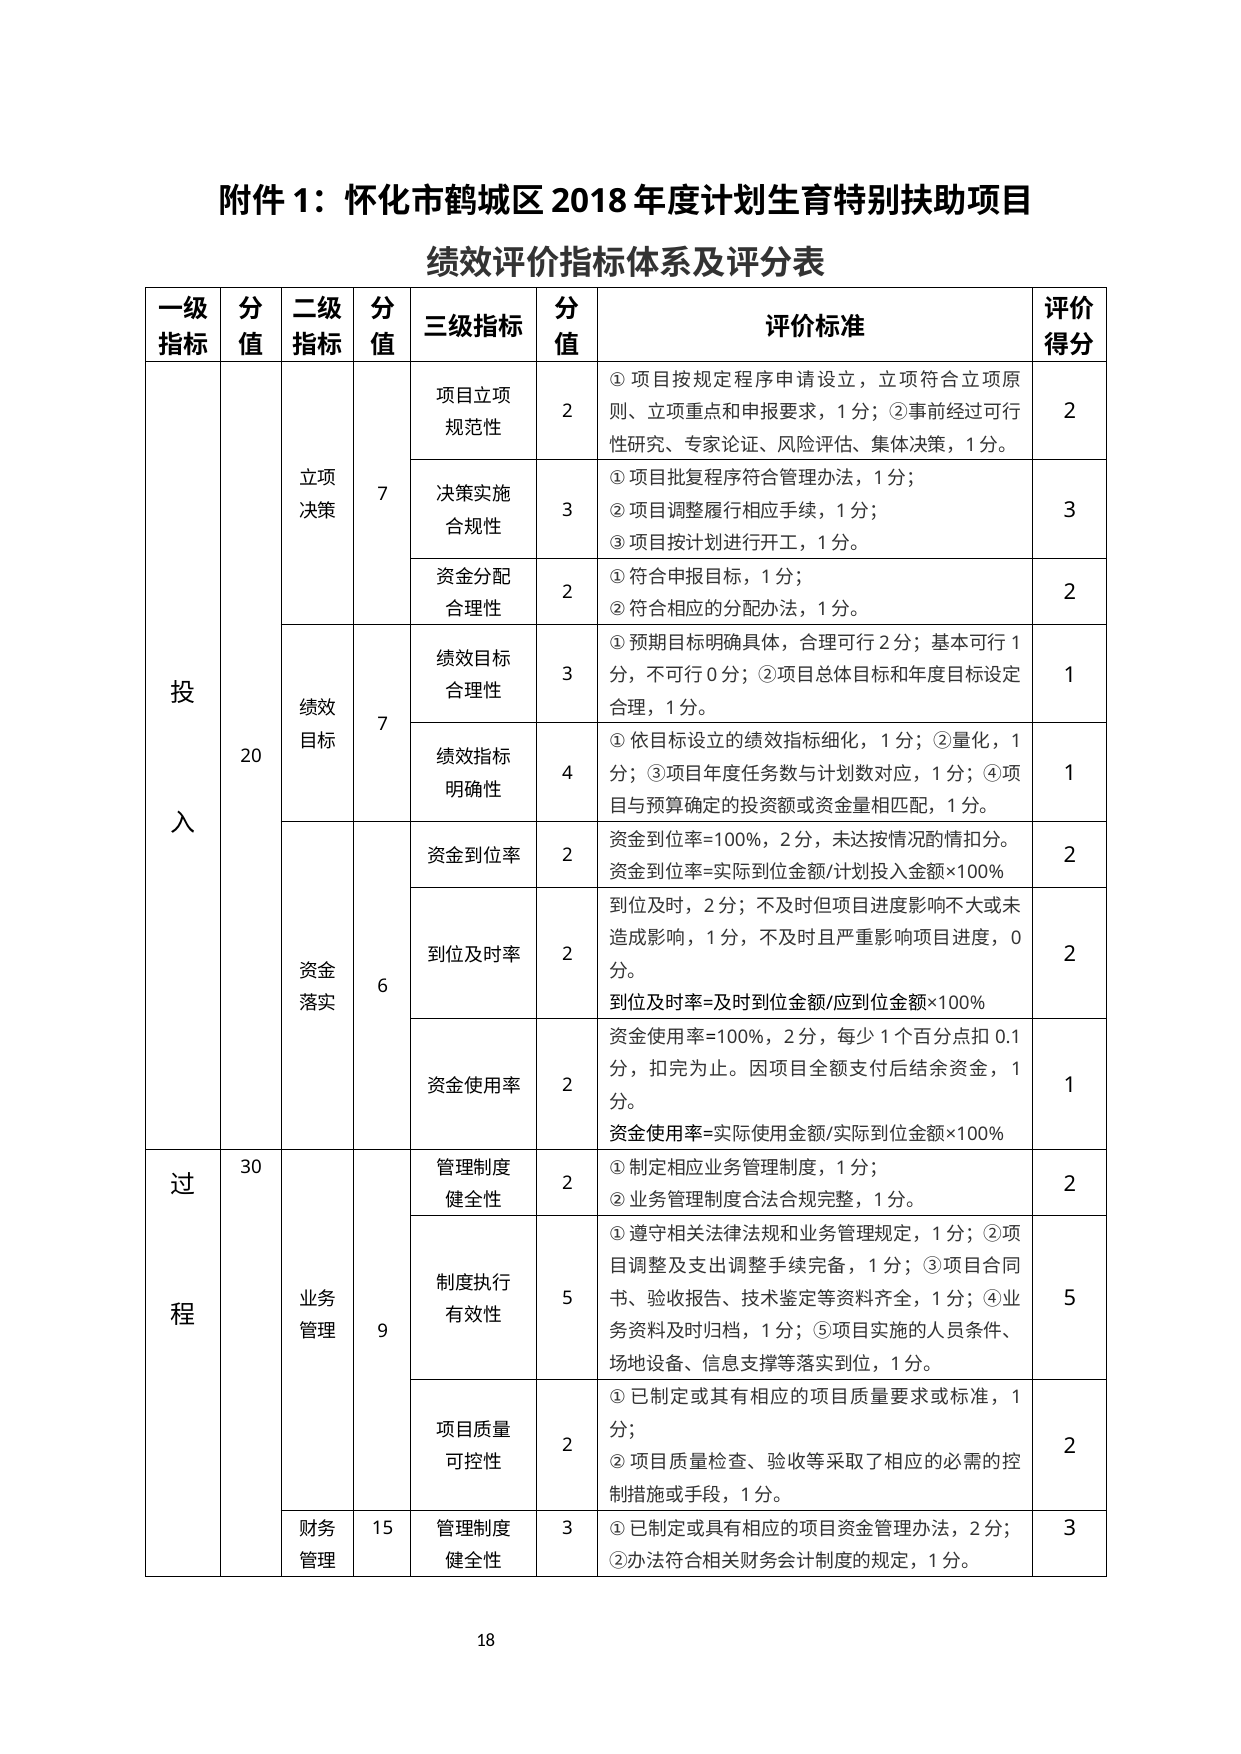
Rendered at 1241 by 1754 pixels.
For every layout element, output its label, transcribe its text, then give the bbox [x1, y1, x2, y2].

table_cell 3 [1033, 460, 1106, 558]
table_cell 项目质量 可控性 [411, 1380, 536, 1509]
table_cell 资金使用率=100%，2分，每少1个百分点扣0.1分，扣完为止。因项目全额支付后结余资金，1分。 资金使用率=实际使用金额/实际到位金额×100% [598, 1019, 1032, 1149]
table_cell 2 [1033, 822, 1106, 887]
table_cell ①遵守相关法律法规和业务管理规定，1分；②项目调整及支出调整手续完备，1分；③项目合同书、验收报告、技术鉴定等资料齐全，1分；④业务资料及时归档，1分；⑤项目实施的人员条件、场地设备、信息支撑等落实到位，1分。 [598, 1216, 1032, 1378]
table_cell 立项决策 [282, 362, 353, 624]
table_header 分值 [354, 288, 410, 361]
table_cell 30 [221, 1150, 281, 1576]
table_cell 2 [537, 559, 597, 624]
table_cell ①预期目标明确具体，合理可行2分；基本可行1分，不可行0分；②项目总体目标和年度目标设定合理，1分。 [598, 625, 1032, 722]
table_cell 3 [1033, 1511, 1106, 1576]
table_cell 4 [537, 723, 597, 821]
table_cell 财务管理 [282, 1511, 353, 1576]
table_cell 2 [1033, 1150, 1106, 1215]
table_cell 2 [537, 888, 597, 1018]
table_header 一级 指标 [146, 288, 220, 361]
table_cell ①项目按规定程序申请设立，立项符合立项原则、立项重点和申报要求，1分；②事前经过可行性研究、专家论证、风险评估、集体决策，1分。 [598, 362, 1032, 459]
text 绩效评价指标体系及评分表 [165, 224, 1087, 287]
table_cell 到位及时，2分；不及时但项目进度影响不大或未造成影响，1分，不及时且严重影响项目进度，0分。 到位及时率=及时到位金额/应到位金额×100% [598, 888, 1032, 1018]
table_header 二级 指标 [282, 288, 353, 361]
table_header 三级指标 [411, 288, 536, 361]
table_cell 9 [354, 1150, 410, 1509]
table_cell 绩效指标 明确性 [411, 723, 536, 821]
table_header 分值 [221, 288, 281, 361]
table_cell 到位及时率 [411, 888, 536, 1018]
table_cell ①依目标设立的绩效指标细化，1分；②量化，1分；③项目年度任务数与计划数对应，1分；④项目与预算确定的投资额或资金量相匹配，1分。 [598, 723, 1032, 821]
table_cell 1 [1033, 723, 1106, 821]
text 附件1：怀化市鹤城区2018年度计划生育特别扶助项目 [165, 162, 1087, 224]
table_cell 项目立项 规范性 [411, 362, 536, 459]
table_cell 决策实施 合规性 [411, 460, 536, 558]
table_cell 资金到位率=100%，2分，未达按情况酌情扣分。 资金到位率=实际到位金额/计划投入金额×100% [598, 822, 1032, 887]
table_cell ①制定相应业务管理制度，1分； ②业务管理制度合法合规完整，1分。 [598, 1150, 1032, 1215]
table_cell 2 [537, 1380, 597, 1509]
table_cell 20 [221, 362, 281, 1149]
table_cell 3 [537, 625, 597, 722]
table_header 分值 [537, 288, 597, 361]
table_cell 业务管理 [282, 1150, 353, 1509]
table_cell 制度执行 有效性 [411, 1216, 536, 1378]
table_cell 2 [537, 362, 597, 459]
table_cell 绩效目标 [282, 625, 353, 821]
table_cell 5 [1033, 1216, 1106, 1378]
table_cell 2 [1033, 362, 1106, 459]
table_header 评价得分 [1033, 288, 1106, 361]
table_cell 7 [354, 625, 410, 821]
table_cell 资金落实 [282, 822, 353, 1149]
table_cell 投 入 [146, 362, 220, 1149]
table_cell ①符合申报目标，1分； ②符合相应的分配办法，1分。 [598, 559, 1032, 624]
table_cell 资金到位率 [411, 822, 536, 887]
table_cell ①已制定或其有相应的项目质量要求或标准，1分； ②项目质量检查、验收等采取了相应的必需的控制措施或手段，1分。 [598, 1380, 1032, 1509]
table_cell 7 [354, 362, 410, 624]
table_cell 管理制度 健全性 [411, 1150, 536, 1215]
table_cell 绩效目标 合理性 [411, 625, 536, 722]
table_cell 2 [537, 822, 597, 887]
table_cell 2 [537, 1019, 597, 1149]
table_cell 2 [537, 1150, 597, 1215]
table_cell 2 [1033, 1380, 1106, 1509]
table_cell 3 [537, 1511, 597, 1576]
table_cell ①已制定或具有相应的项目资金管理办法，2分；②办法符合相关财务会计制度的规定，1分。 [598, 1511, 1032, 1576]
table_cell 3 [537, 460, 597, 558]
table_cell 过 程 [146, 1150, 220, 1576]
table_cell 管理制度 健全性 [411, 1511, 536, 1576]
table_cell 1 [1033, 1019, 1106, 1149]
table_cell 1 [1033, 625, 1106, 722]
table_cell 资金使用率 [411, 1019, 536, 1149]
table_header 评价标准 [598, 288, 1032, 361]
table_cell 2 [1033, 888, 1106, 1018]
table_cell 6 [354, 822, 410, 1149]
table_cell 5 [537, 1216, 597, 1378]
table_cell 2 [1033, 559, 1106, 624]
table_cell ①项目批复程序符合管理办法，1分； ②项目调整履行相应手续，1分； ③项目按计划进行开工，1分。 [598, 460, 1032, 558]
table_cell 资金分配 合理性 [411, 559, 536, 624]
table_cell 15 [354, 1511, 410, 1576]
